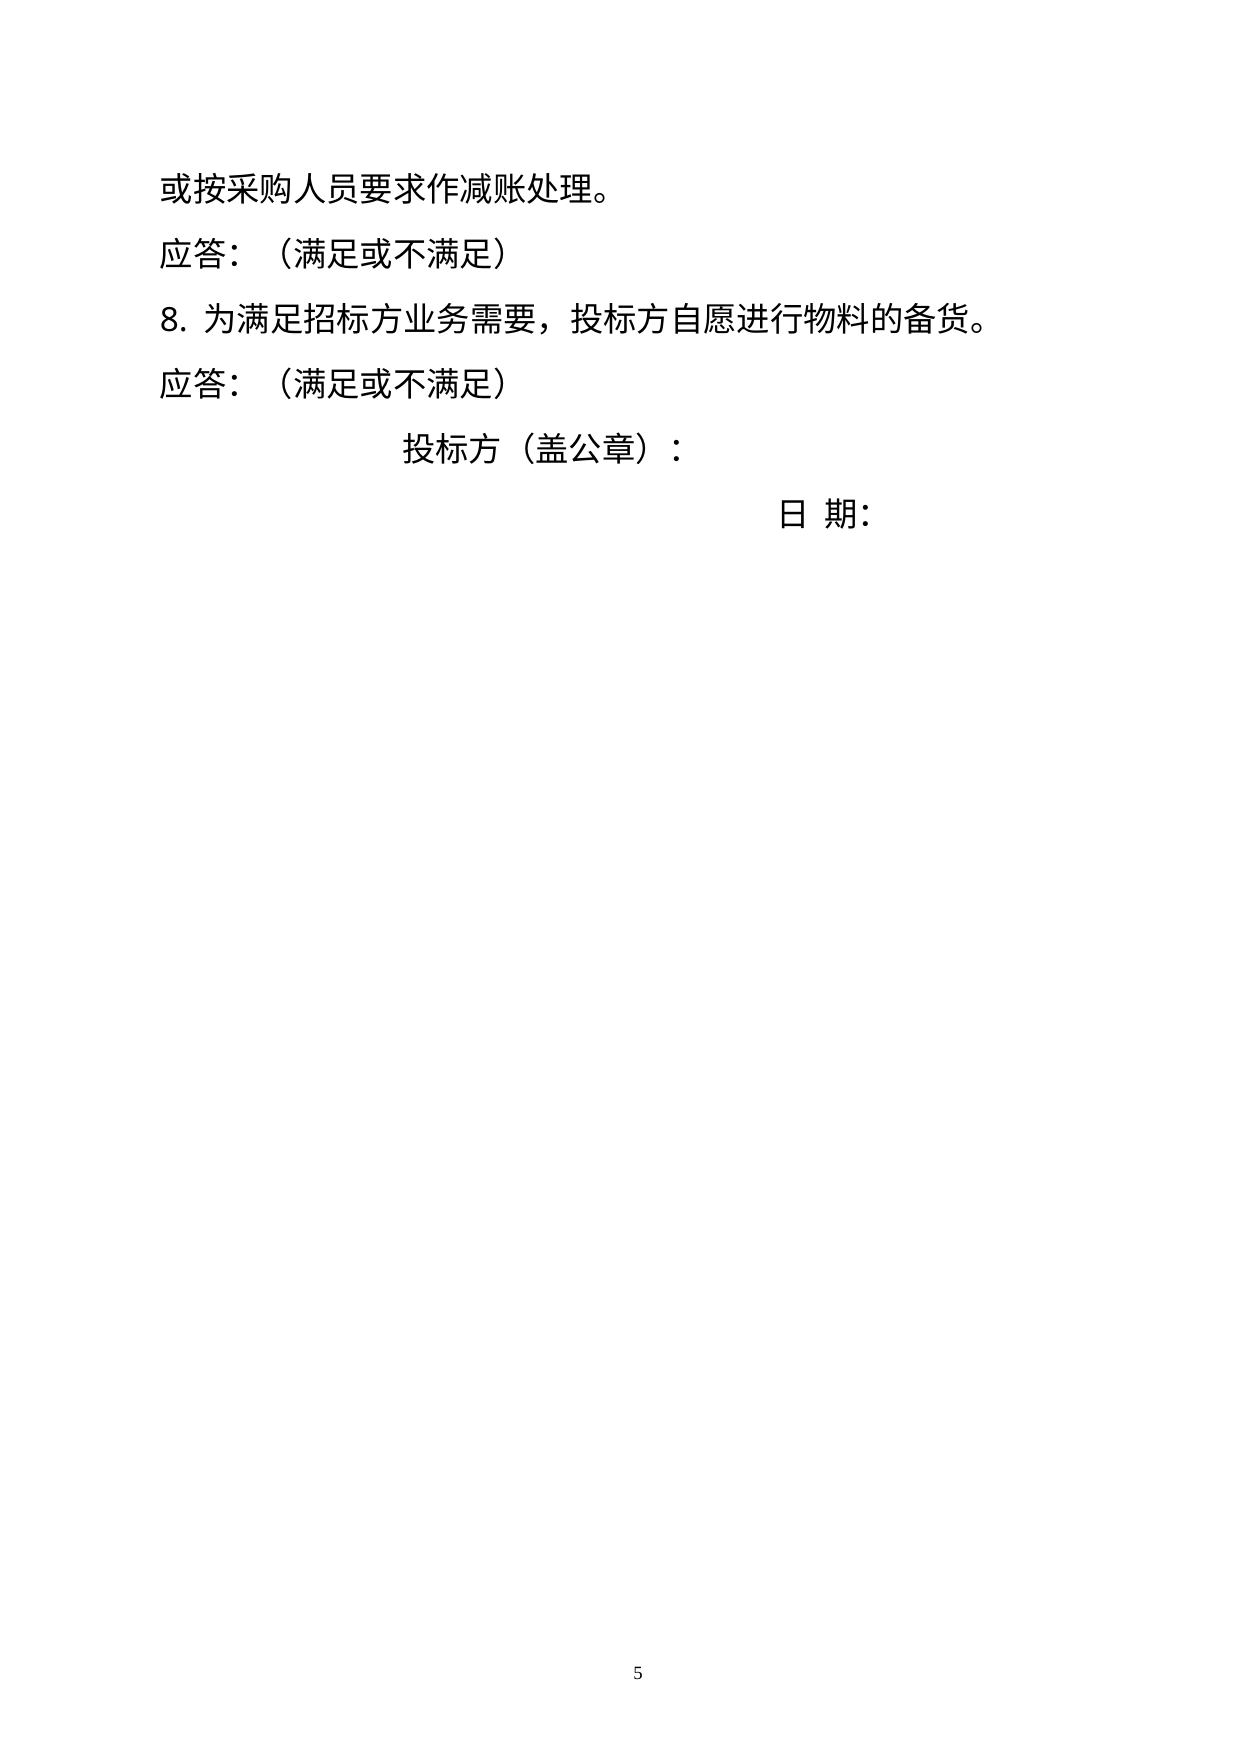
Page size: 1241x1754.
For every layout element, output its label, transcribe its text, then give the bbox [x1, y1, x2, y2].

text 日 期： [159, 480, 1116, 545]
text 8. 为满足招标方业务需要，投标方自愿进行物料的备货。 [159, 285, 1116, 350]
text 投标方（盖公章）： [159, 415, 1116, 480]
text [159, 155, 1116, 220]
text 应答：（满足或不满足） [159, 350, 1116, 415]
text 应答：（满足或不满足） [159, 220, 1116, 285]
